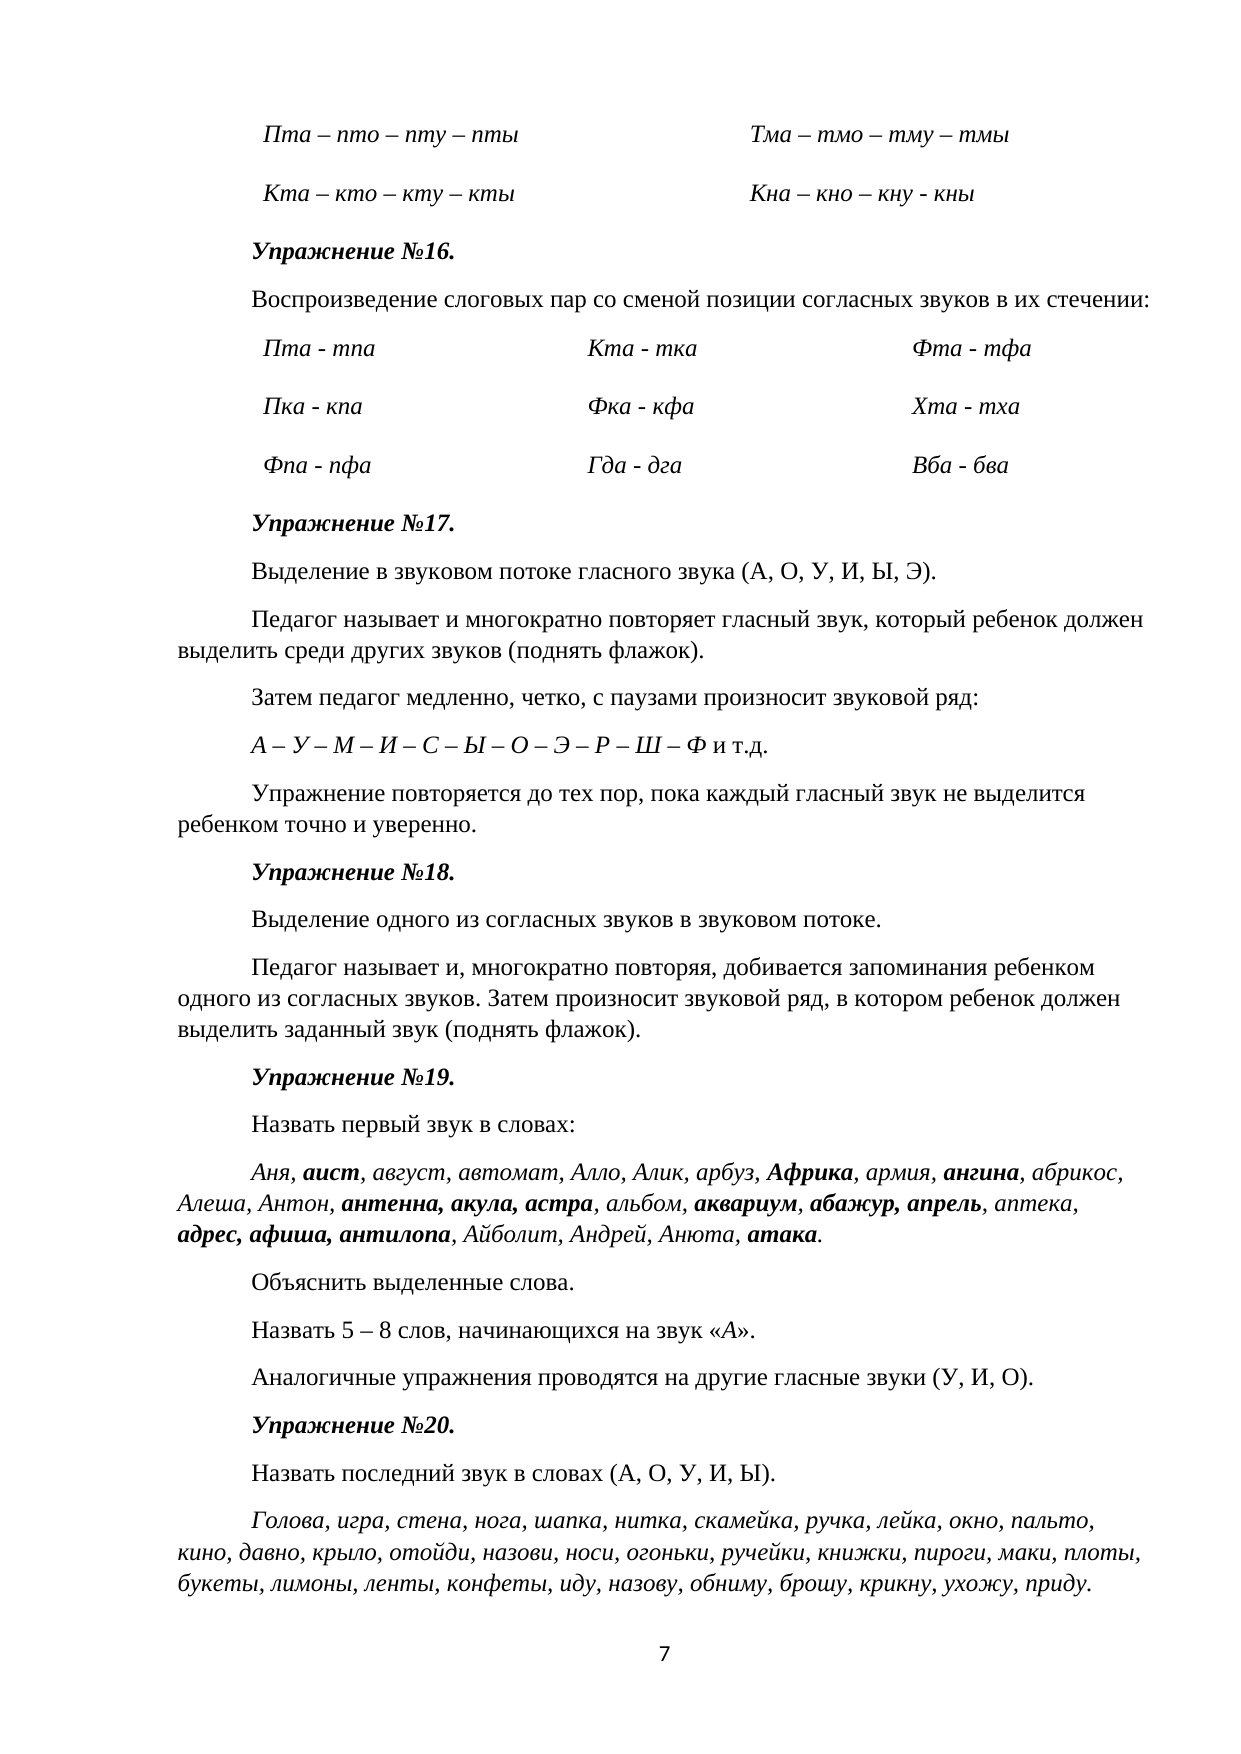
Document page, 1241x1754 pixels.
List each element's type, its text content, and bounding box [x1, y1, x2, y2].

table_cell Пка - кпа [178, 391, 502, 449]
text Назвать последний звук в словах (А, О, У, И, Ы). [177, 1458, 1152, 1487]
text Выделение одного из согласных звуков в звуковом потоке. [177, 904, 1152, 933]
table_header Фта - тфа [827, 333, 1151, 390]
table_header Тма – тмо – тму – тмы [665, 119, 1151, 177]
table_cell Фпа - пфа [178, 450, 502, 507]
text Упражнение №19. [177, 1062, 1152, 1091]
table_cell Хта - тха [827, 391, 1151, 449]
table_cell Фка - кфа [503, 391, 826, 449]
text Упражнение №16. [177, 236, 1152, 265]
text Упражнение №18. [177, 857, 1152, 885]
table_header Пта – пто – пту – пты [178, 119, 664, 177]
table_header Кта - тка [503, 333, 826, 390]
text Назвать первый звук в словах: [177, 1109, 1152, 1138]
text Упражнение повторяется до тех пор, пока каждый гласный звук не выделится ребенком точно и уверенно. [177, 778, 1152, 838]
text Воспроизведение слоговых пар со сменой позиции согласных звуков в их стечении: [177, 284, 1152, 313]
text А – У – М – И – С – Ы – О – Э – Р – Ш – Ф и т.д. [177, 730, 1152, 759]
text Педагог называет и, многократно повторяя, добивается запоминания ребенком одного из согласных звуков. Затем произносит звуковой ряд, в котором ребенок должен выделить заданный звук (поднять флажок). [177, 952, 1152, 1043]
text Аня, аист, август, автомат, Алло, Алик, арбуз, Африка, армия, ангина, абрикос, Алеша, Антон, антенна, акула, астра, альбом, аквариум, абажур, апрель, аптека, адрес, афиша, антилопа, Айболит, Андрей, Анюта, атака. [177, 1157, 1152, 1248]
text Упражнение №20. [177, 1410, 1152, 1439]
text Голова, игра, стена, нога, шапка, нитка, скамейка, ручка, лейка, окно, пальто, кино, давно, крыло, отойди, назови, носи, огоньки, ручейки, книжки, пироги, маки, плоты, букеты, лимоны, ленты, конфеты, иду, назову, обниму, брошу, крикну, ухожу, приду. [177, 1506, 1152, 1596]
text Затем педагог медленно, четко, с паузами произносит звуковой ряд: [177, 682, 1152, 711]
text Упражнение №17. [177, 508, 1152, 537]
table_cell Вба - бва [827, 450, 1151, 507]
text Назвать 5 – 8 слов, начинающихся на звук «А». [177, 1315, 1152, 1343]
table_cell Кта – кто – кту – кты [178, 178, 664, 235]
table_header Пта - тпа [178, 333, 502, 390]
text Педагог называет и многократно повторяет гласный звук, который ребенок должен выделить среди других звуков (поднять флажок). [177, 604, 1152, 663]
table_cell Гда - дга [503, 450, 826, 507]
text Выделение в звуковом потоке гласного звука (А, О, У, И, Ы, Э). [177, 556, 1152, 585]
text Объяснить выделенные слова. [177, 1267, 1152, 1296]
text Аналогичные упражнения проводятся на другие гласные звуки (У, И, О). [177, 1362, 1152, 1391]
table_cell Кна – кно – кну - кны [665, 178, 1151, 235]
